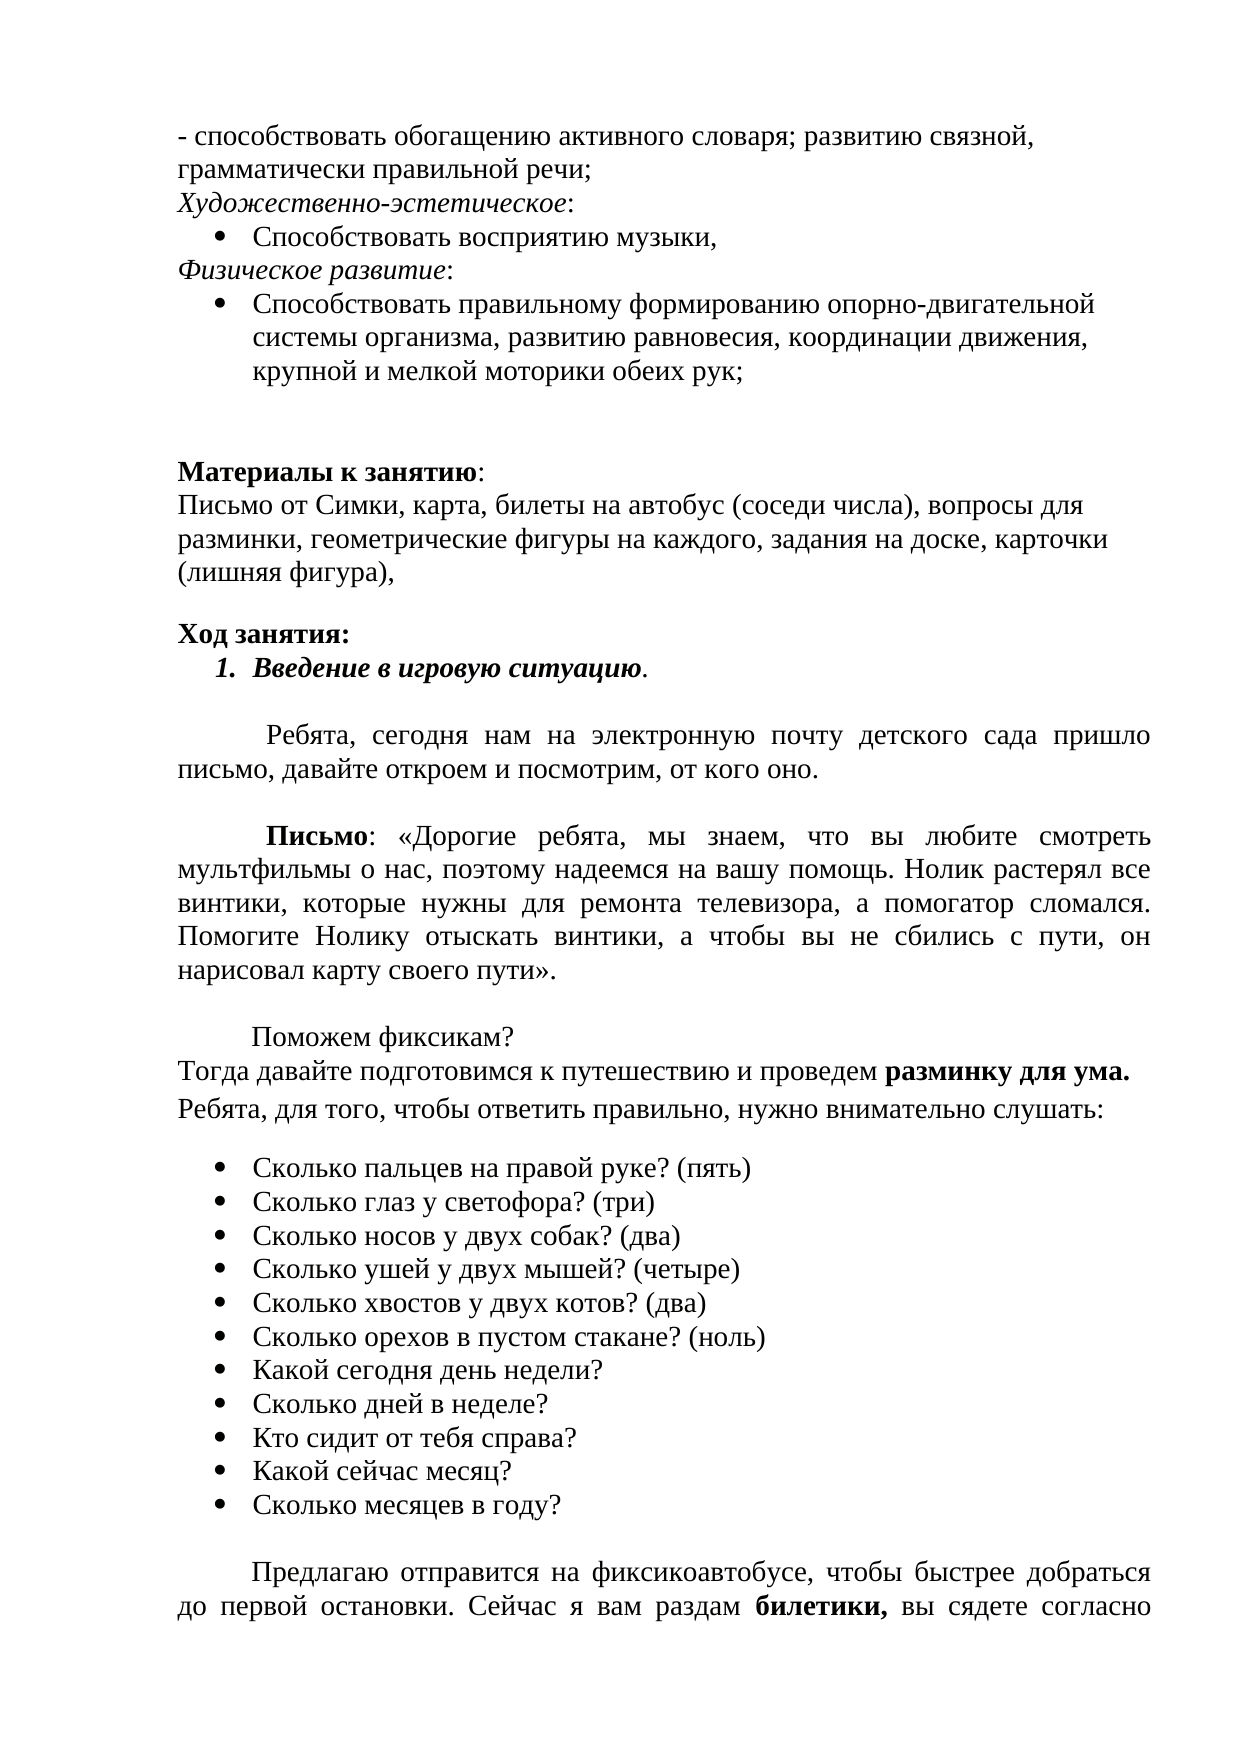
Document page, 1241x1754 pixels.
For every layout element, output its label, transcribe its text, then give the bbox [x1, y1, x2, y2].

list Кто сидит от тебя справа? [215, 1420, 1152, 1453]
text - способствовать обогащению активного словаря; развитию связной, грамматически правильной речи; [177, 118, 1152, 185]
text Ребята, сегодня нам на электронную почту детского сада пришло письмо, давайте откроем и посмотрим, от кого оно. [177, 717, 1152, 784]
list Сколько месяцев в году? [215, 1487, 1152, 1521]
text Художественно-эстетическое: [177, 185, 1152, 219]
text Ход занятия: [177, 617, 1152, 650]
list Введение в игровую ситуацию. [215, 650, 1152, 684]
list Какой сегодня день недели? [215, 1352, 1152, 1386]
list Сколько ушей у двух мышей? (четыре) [215, 1252, 1152, 1285]
text Письмо от Симки, карта, билеты на автобус (соседи числа), вопросы для разминки, геометрические фигуры на каждого, задания на доске, карточки (лишняя фигура), [177, 487, 1152, 588]
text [177, 1554, 1152, 1621]
list Способствовать правильному формированию опорно-двигательной системы организма, развитию равновесия, координации движения, крупной и мелкой моторики обеих рук; [215, 286, 1152, 387]
list Сколько пальцев на правой руке? (пять) [215, 1151, 1152, 1184]
text Физическое развитие: [177, 252, 1152, 286]
text Поможем фиксикам? [177, 1019, 1152, 1053]
list Сколько дней в неделе? [215, 1386, 1152, 1420]
text Материалы к занятию: [177, 454, 1152, 487]
list Способствовать восприятию музыки, [215, 219, 1152, 252]
list Сколько хвостов у двух котов? (два) [215, 1285, 1152, 1319]
list Сколько глаз у светофора? (три) [215, 1184, 1152, 1218]
list Какой сейчас месяц? [215, 1453, 1152, 1487]
list Сколько носов у двух собак? (два) [215, 1218, 1152, 1252]
text Тогда давайте подготовимся к путешествию и проведем разминку для ума. Ребята, для того, чтобы ответить правильно, нужно внимательно слушать: [177, 1053, 1152, 1125]
text Письмо: «Дорогие ребята, мы знаем, что вы любите смотреть мультфильмы о нас, поэтому надеемся на вашу помощь. Нолик растерял все винтики, которые нужны для ремонта телевизора, а помогатор сломался. Помогите Нолику отыскать винтики, а чтобы вы не сбились с пути, он нарисовал карту своего пути». [177, 818, 1152, 986]
list Сколько орехов в пустом стакане? (ноль) [215, 1319, 1152, 1352]
